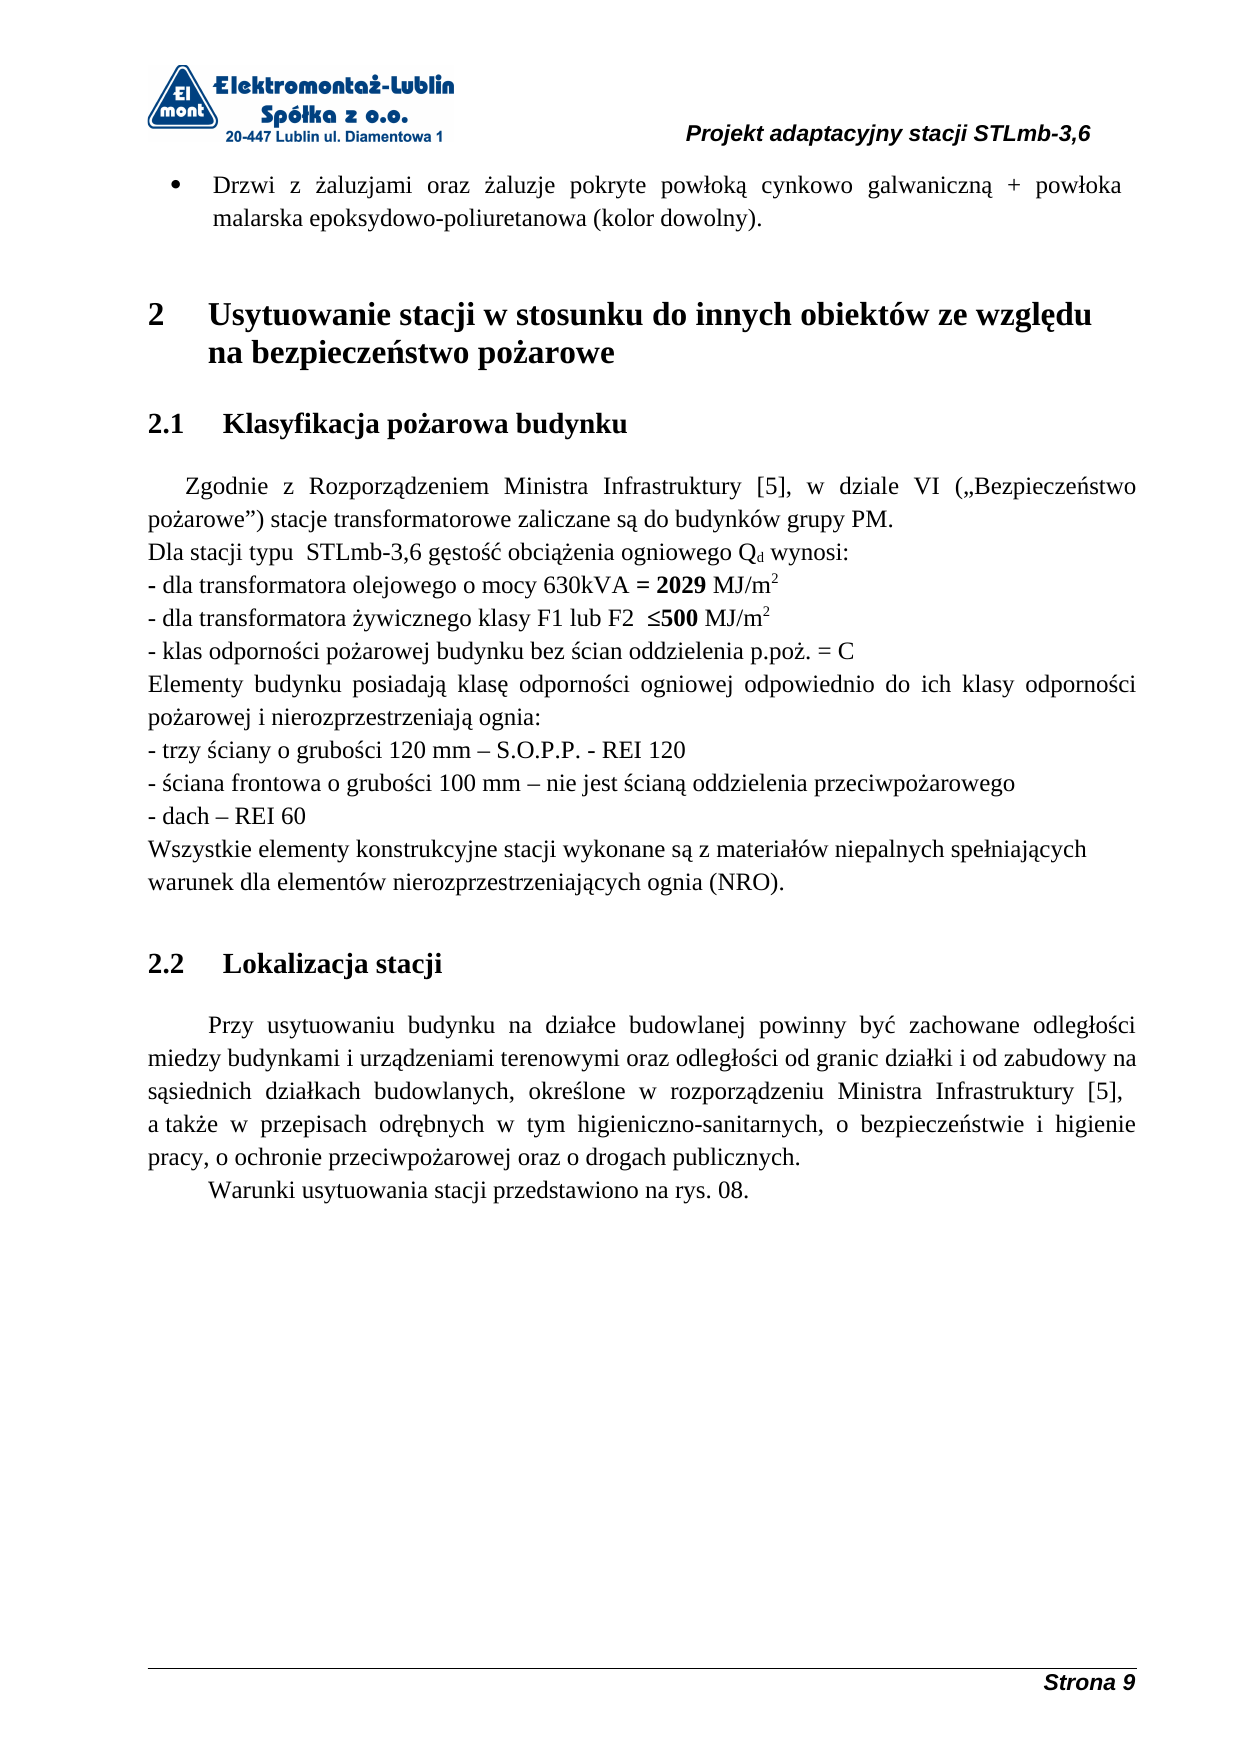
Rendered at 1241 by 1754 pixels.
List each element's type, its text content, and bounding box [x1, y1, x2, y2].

text - klas odporności pożarowej budynku bez ścian oddzielenia p.poż. = C [148, 636, 1137, 665]
text - trzy ściany o grubości 120 mm – S.O.P.P. - REI 120 [148, 735, 1137, 764]
text Zgodnie z Rozporządzeniem Ministra Infrastruktury [5], w dziale VI („Bezpieczeństwo pożarowe”) stacje transformatorowe zaliczane są do budynków grupy PM. [148, 471, 1137, 533]
text Dla stacji typu STLmb-3,6 gęstość obciążenia ogniowego Qd wynosi: [148, 537, 1137, 566]
text warunek dla elementów nierozprzestrzeniających ognia (NRO). [148, 867, 1137, 896]
text Elementy budynku posiadają klasę odporności ogniowej odpowiednio do ich klasy odporności pożarowej i nierozprzestrzeniają ognia: [148, 669, 1137, 731]
text Warunki usytuowania stacji przedstawiono na rys. 08. [148, 1175, 1137, 1204]
text Przy usytuowaniu budynku na działce budowlanej powinny być zachowane odległości miedzy budynkami i urządzeniami terenowymi oraz odległości od granic działki i od zabudowy na sąsiednich działkach budowlanych, określone w rozporządzeniu Ministra Infrastruktury [5], a także w przepisach odrębnych w tym higieniczno-sanitarnych, o bezpieczeństwie i higienie pracy, o ochronie przeciwpożarowej oraz o drogach publicznych. [148, 1010, 1137, 1171]
list Drzwi z żaluzjami oraz żaluzje pokryte powłoką cynkowo galwaniczną + powłoka malarska epoksydowo-poliuretanowa (kolor dowolny). [171, 170, 1122, 232]
subtitle Klasyfikacja pożarowa budynku [148, 406, 1122, 439]
text - dla transformatora żywicznego klasy F1 lub F2 ≤500 MJ/m2 [148, 603, 1137, 632]
text - dla transformatora olejowego o mocy 630kVA = 2029 MJ/m2 [148, 570, 1137, 599]
text Wszystkie elementy konstrukcyjne stacji wykonane są z materiałów niepalnych spełniających [148, 834, 1137, 863]
picture [147, 65, 454, 142]
subtitle Usytuowanie stacji w stosunku do innych obiektów ze względu na bezpieczeństwo pożarowe [148, 294, 1122, 371]
subtitle Lokalizacja stacji [148, 946, 1122, 979]
text - ściana frontowa o grubości 100 mm – nie jest ścianą oddzielenia przeciwpożarowego [148, 768, 1137, 797]
text - dach – REI 60 [148, 801, 1137, 830]
